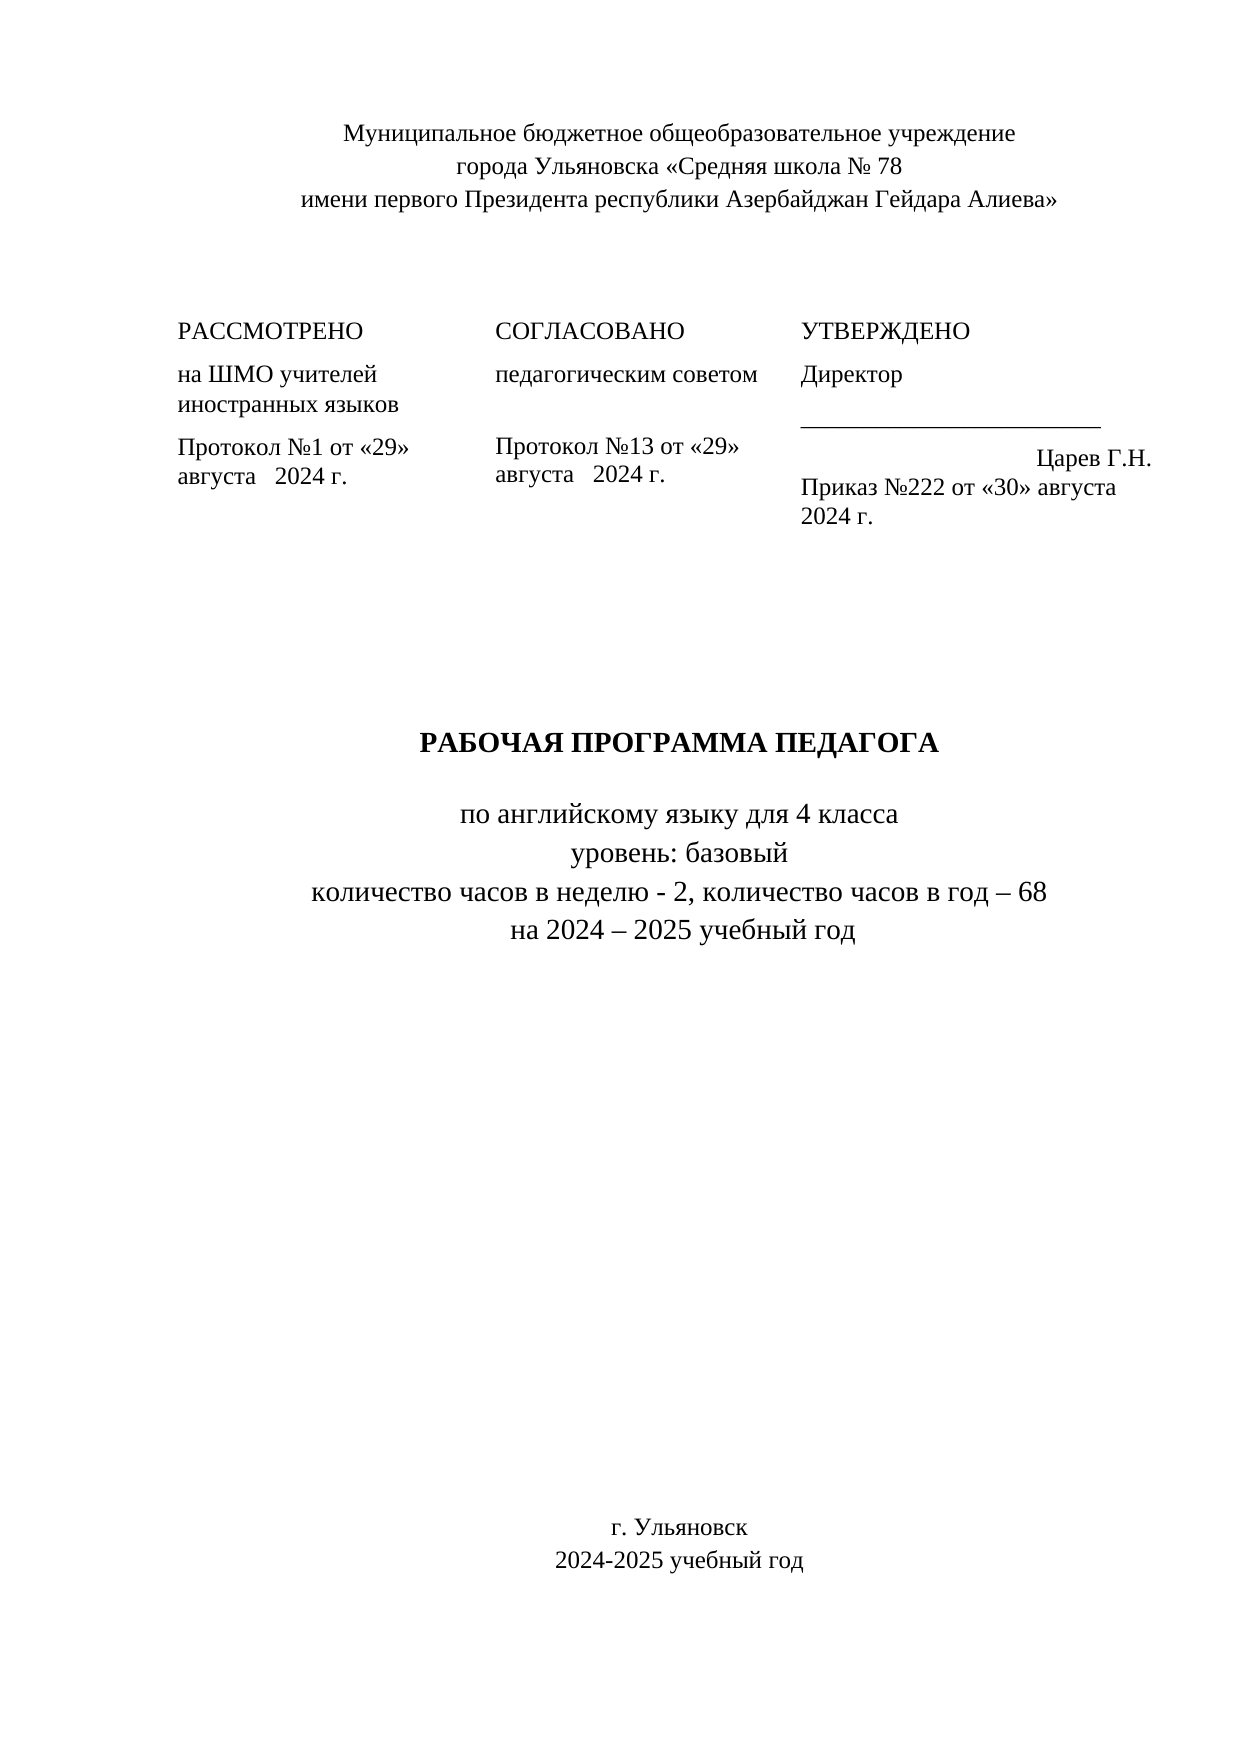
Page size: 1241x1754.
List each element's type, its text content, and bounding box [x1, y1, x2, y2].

text 2024-2025 учебный год [177, 1545, 1152, 1574]
text г. Ульяновск [177, 1512, 1152, 1541]
table_header СОГЛАСОВАНО педагогическим советом Протокол №13 от «29» августа 2024 г. [484, 316, 789, 571]
text Муниципальное бюджетное общеобразовательное учреждение [177, 118, 1152, 147]
text РАБОЧАЯ ПРОГРАММА ПЕДАГОГА [177, 725, 1152, 758]
text города Ульяновска «Средняя школа № 78 [177, 151, 1152, 180]
text на 2024 – 2025 учебный год [177, 912, 1152, 946]
table_header УТВЕРЖДЕНО Директор ________________________ Царев Г.Н. Приказ №222 от «30» августа 2024 г. [789, 316, 1163, 571]
text количество часов в неделю - 2, количество часов в год – 68 [177, 874, 1152, 907]
text имени первого Президента республики Азербайджан Гейдара Алиева» [177, 184, 1152, 213]
text по английскому языку для 4 класса [177, 797, 1152, 830]
table_header РАССМОТРЕНО на ШМО учителей иностранных языков Протокол №1 от «29» августа 2024 г. [166, 316, 484, 571]
text уровень: базовый [177, 835, 1152, 869]
